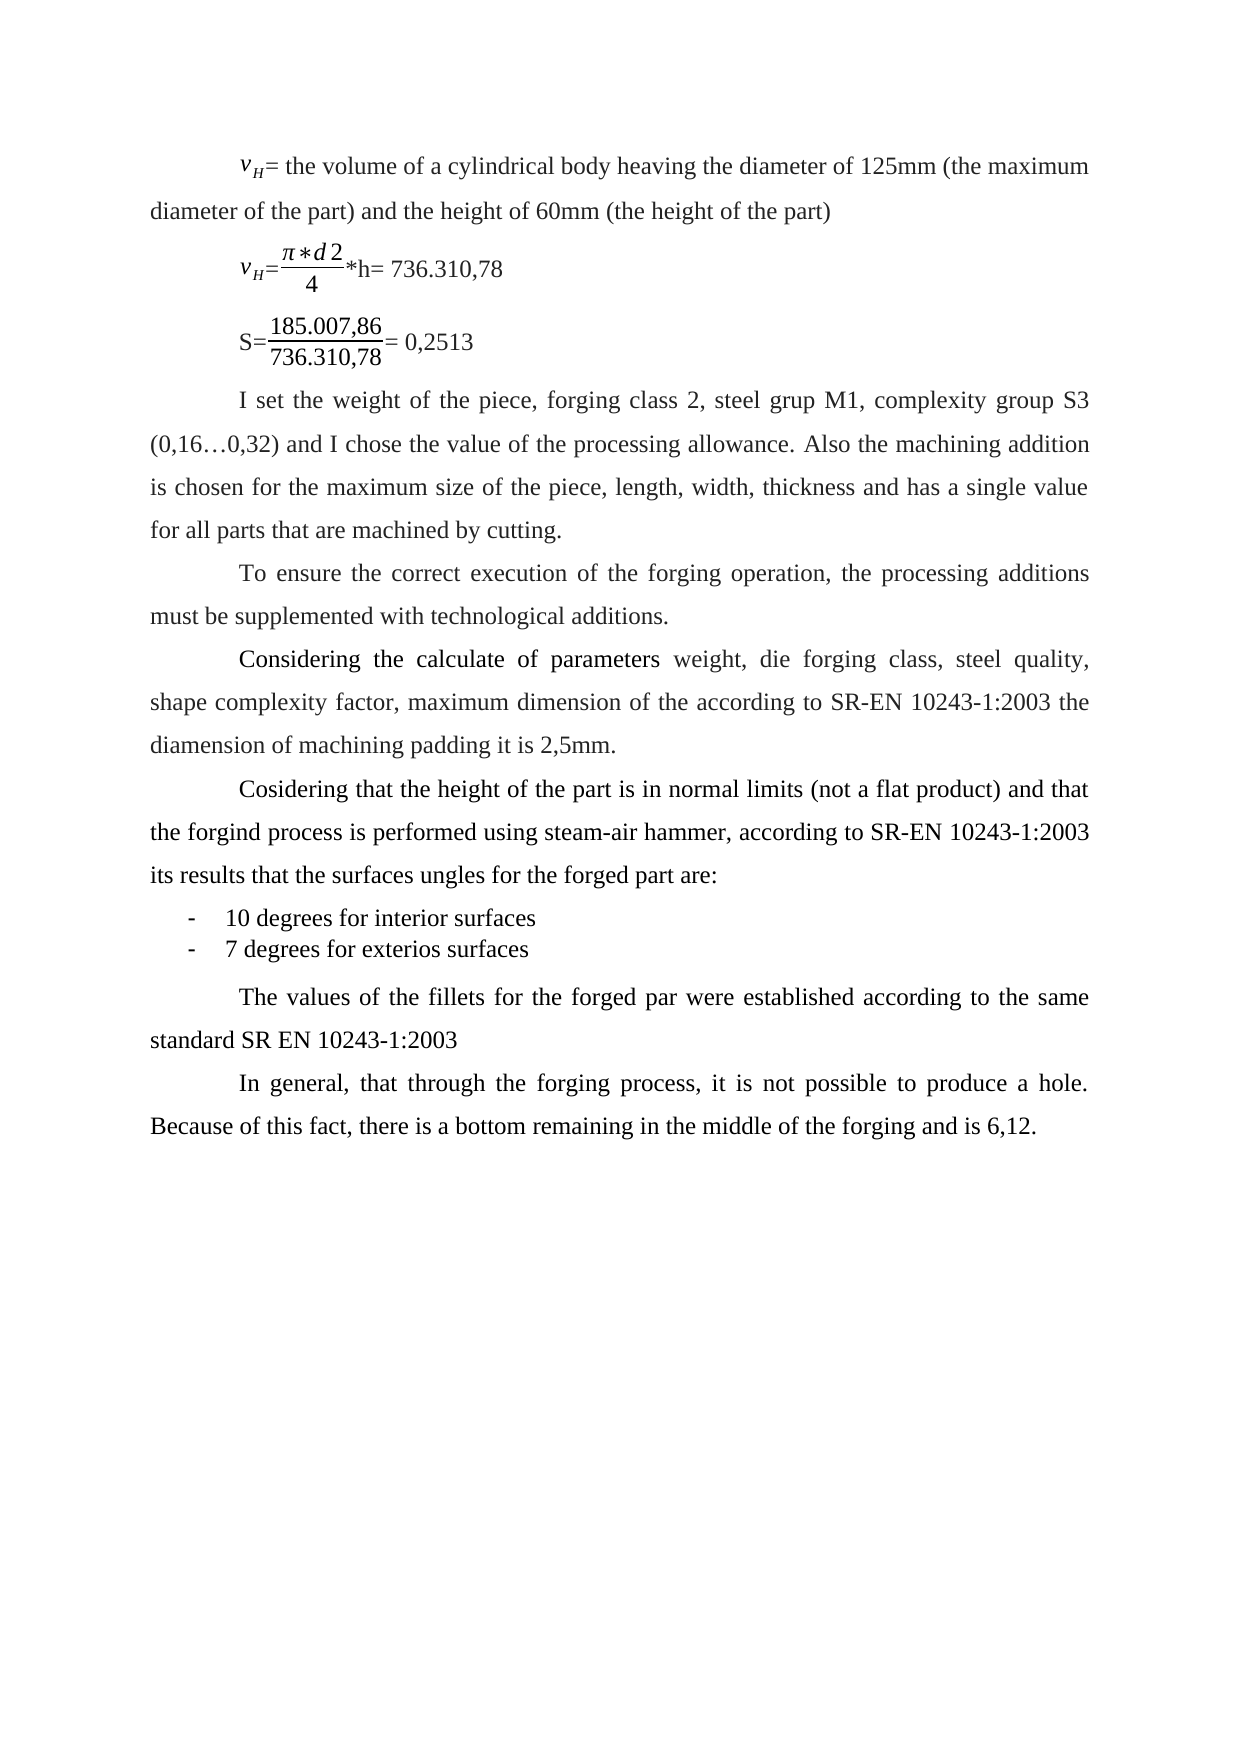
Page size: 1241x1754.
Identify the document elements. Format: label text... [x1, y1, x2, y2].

text In general, that through the forging process, it is not possible to produce a hole. Because of this fact, there is a bottom remaining in the middle of the forging and is 6,12. [150, 1068, 1090, 1140]
text The values of the fillets for the forged par were established according to the same standard SR EN 10243-1:2003 [150, 982, 1090, 1054]
text To ensure the correct execution of the forging operation, the processing additions must be supplemented with technological additions. [150, 558, 1090, 630]
text I set the weight of the piece, forging class 2, steel grup M1, complexity group S3 (0,16…0,32) and I chose the value of the processing allowance. Also the machining addition is chosen for the maximum size of the piece, length, width, thickness and has a single value for all parts that are machined by cutting. [150, 386, 1090, 544]
list 10 degrees for interior surfaces [187, 903, 1090, 932]
text Considering the calculate of parameters weight, die forging class, steel quality, shape complexity factor, maximum dimension of the according to SR-EN 10243-1:2003 the diamension of machining padding it is 2,5mm. [150, 644, 1090, 759]
text S== 0,2513 [150, 312, 1090, 371]
list 7 degrees for exterios surfaces [187, 934, 1090, 963]
text =*h= 736.310,78 [150, 239, 1090, 298]
text = the volume of a cylindrical body heaving the diameter of 125mm (the maximum diameter of the part) and the height of 60mm (the height of the part) [150, 150, 1090, 224]
text Cosidering that the height of the part is in normal limits (not a flat product) and that the forgind process is performed using steam-air hammer, according to SR-EN 10243-1:2003 its results that the surfaces ungles for the forged part are: [150, 774, 1090, 889]
